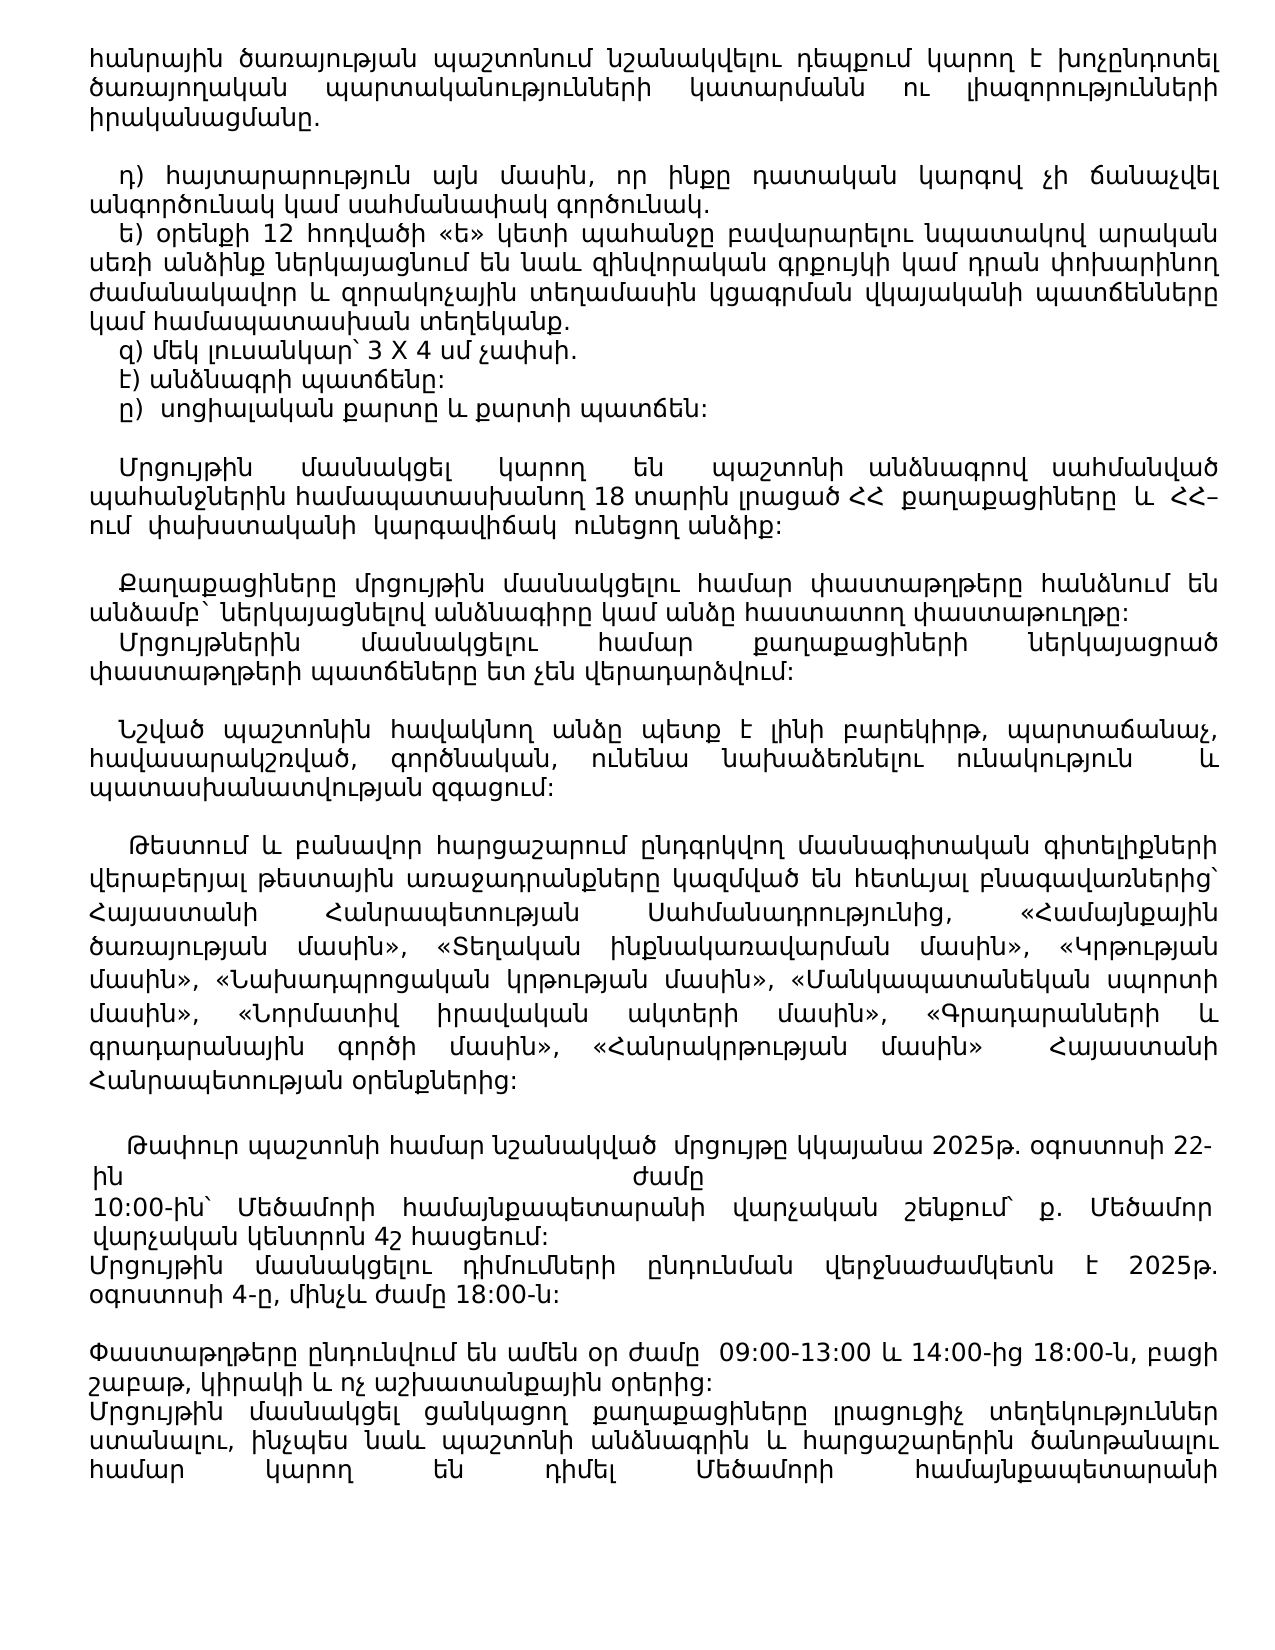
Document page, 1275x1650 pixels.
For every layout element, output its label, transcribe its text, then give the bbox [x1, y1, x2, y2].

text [89, 1397, 1219, 1484]
text Նշված պաշտոնին հավակնող անձը պետք է լինի բարեկիրթ, պարտաճանաչ, հավասարակշռված, գործնական, ունենա նախաձեռնելու ունակություն և պատասխանատվության զգացում: [89, 715, 1219, 803]
text է) անձնագրի պատճենը: [89, 365, 1219, 394]
text Թեստում և բանավոր հարցաշարում ընդգրկվող մասնագիտական գիտելիքների վերաբերյալ թեստային առաջադրանքները կազմված են հետևյալ բնագավառներից՝ Հայաստանի Հանրապետության Սահմանադրությունից, «Համայնքային ծառայության մասին», «Տեղական ինքնակառավարման մասին», «Կրթության մասին», «Նախադպրոցական կրթության մասին», «Մանկապատանեկան սպորտի մասին», «Նորմատիվ իրավական ակտերի մասին», «Գրադարանների և գրադարանային գործի մասին», «Հանրակրթության մասին» Հայաստանի Հանրապետության օրենքներից: [89, 831, 1219, 1095]
text Մրցույթին մասնակցելու դիմումների ընդունման վերջնաժամկետն է 2025թ. օգոստոսի 4-ը, մինչև ժամը 18:00-ն: [89, 1251, 1219, 1309]
text Քաղաքացիները մրցույթին մասնակցելու համար փաստաթղթերը հանձնում են անձամբ` ներկայացնելով անձնագիրը կամ անձը հաստատող փաստաթուղթը: [89, 569, 1219, 628]
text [89, 44, 1219, 132]
text ը) սոցիալական քարտը և քարտի պատճեն: [89, 394, 1219, 423]
text Մրցույթին մասնակցել կարող են պաշտոնի անձնագրով սահմանված պահանջներին համապատասխանող 18 տարին լրացած ՀՀ քաղաքացիները և ՀՀ–ում փախստականի կարգավիճակ ունեցող անձիք: [89, 453, 1219, 540]
text Փաստաթղթերը ընդունվում են ամեն օր ժամը 09:00-13:00 և 14:00-ից 18:00-ն, բացի շաբաթ, կիրակի և ոչ աշխատանքային օրերից: [89, 1338, 1219, 1397]
text Թափուր պաշտոնի համար նշանակված մրցույթը կկայանա 2025թ. օգոստոսի 22-ին ժամը 10:00-ին՝ Մեծամորի համայնքապետարանի վարչական շենքում՝ ք․ Մեծամոր վարչական կենտրոն 4շ հասցեում: [92, 1128, 1213, 1251]
text դ) հայտարարություն այն մասին, որ ինքը դատական կարգով չի ճանաչվել անգործունակ կամ սահմանափակ գործունակ. [89, 161, 1219, 219]
text զ) մեկ լուսանկար՝ 3 X 4 սմ չափսի. [89, 336, 1219, 365]
text ե) օրենքի 12 հոդվածի «ե» կետի պահանջը բավարարելու նպատակով արական սեռի անձինք ներկայացնում են նաև զինվորական գրքույկի կամ դրան փոխարինող ժամանակավոր և զորակոչային տեղամասին կցագրման վկայականի պատճենները կամ համապատասխան տեղեկանք. [89, 219, 1219, 336]
text Մրցույթներին մասնակցելու համար քաղաքացիների ներկայացրած փաստաթղթերի պատճեները ետ չեն վերադարձվում: [89, 628, 1219, 686]
